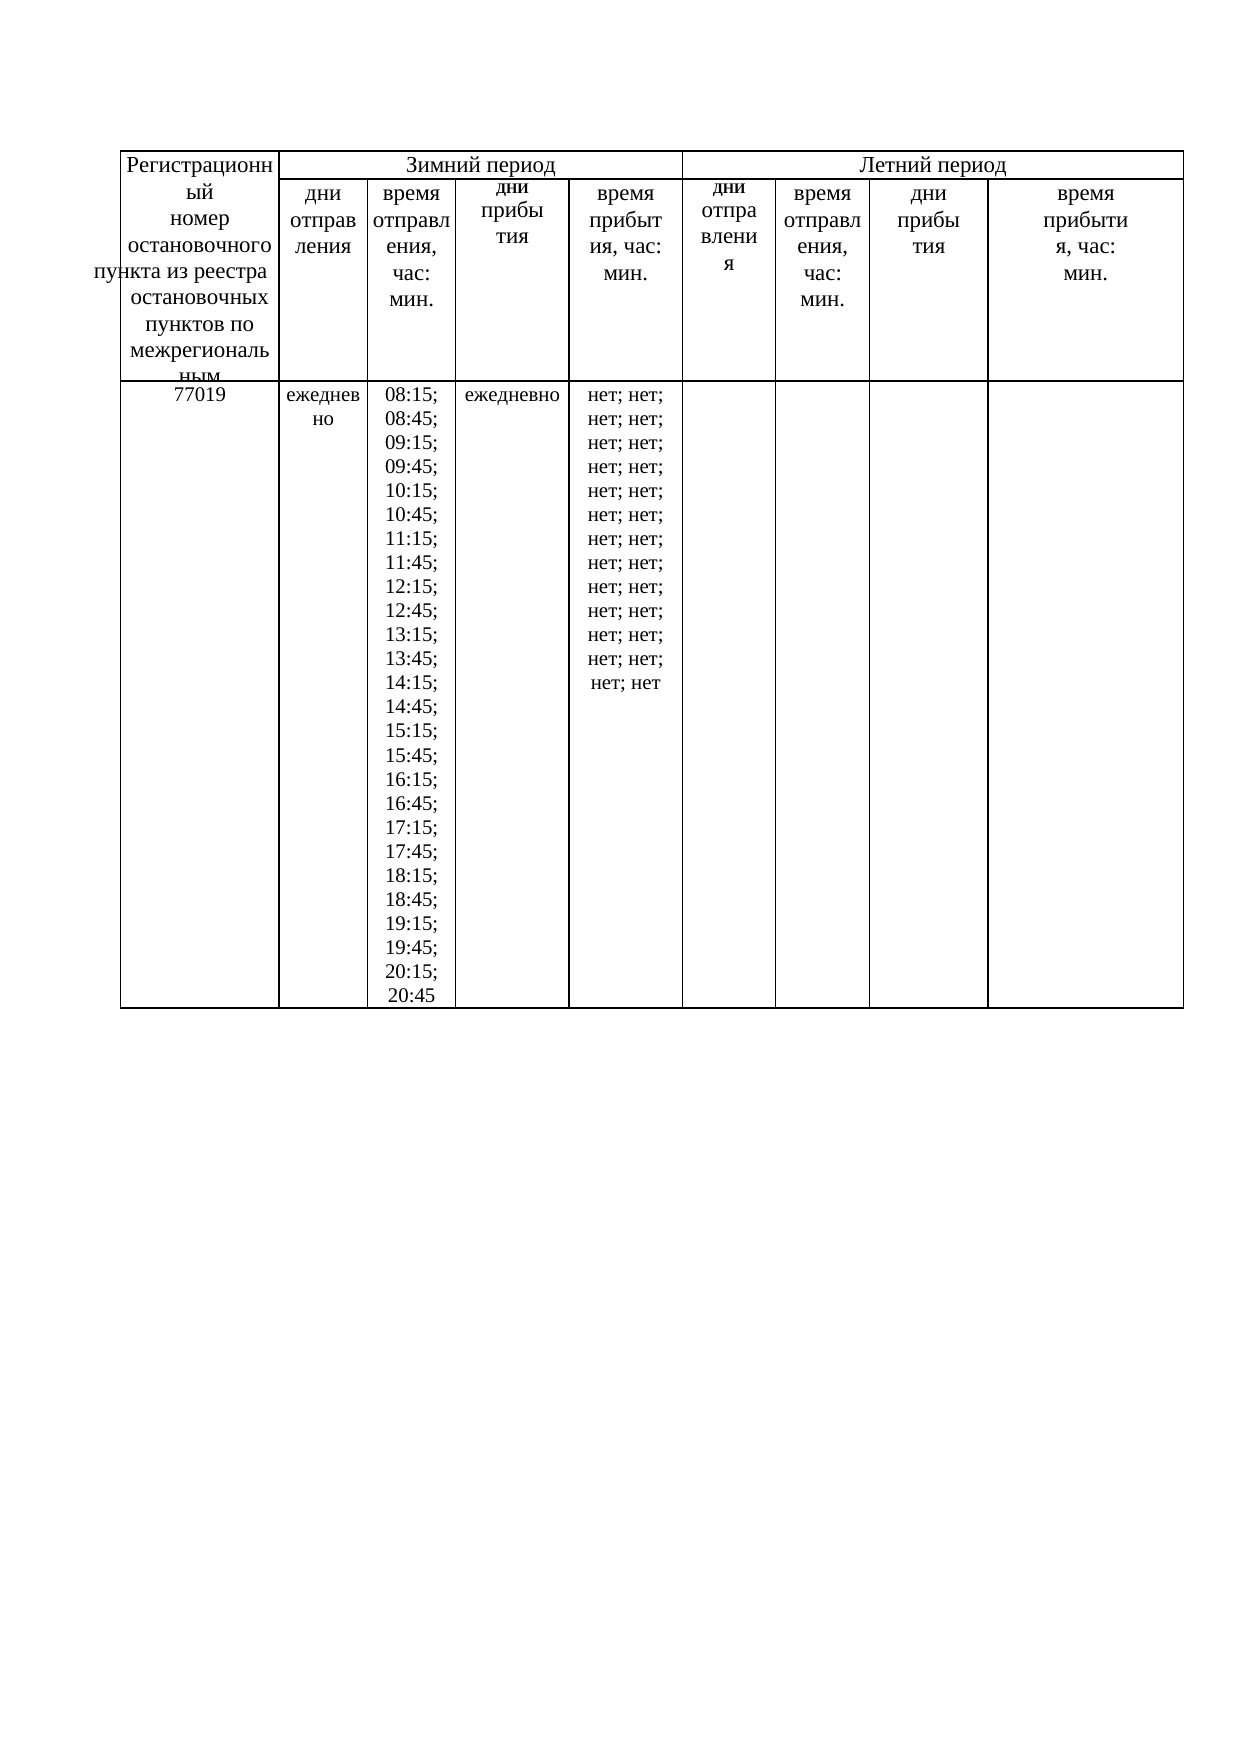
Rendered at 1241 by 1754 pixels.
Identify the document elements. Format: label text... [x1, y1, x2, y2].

table_cell ежедневно [280, 382, 367, 1007]
table_cell [683, 382, 775, 1007]
table_header Зимний период [280, 152, 682, 178]
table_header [121, 152, 278, 380]
table_cell 08:15; 08:45; 09:15; 09:45; 10:15; 10:45; 11:15; 11:45; 12:15; 12:45; 13:15; 13:45; 14:15; 14:45; 15:15; 15:45; 16:15; 16:45; 17:15; 17:45; 18:15; 18:45; 19:15; 19:45; 20:15; 20:45 [368, 382, 455, 1007]
table_cell нет; нет; нет; нет; нет; нет; нет; нет; нет; нет; нет; нет; нет; нет; нет; нет; нет; нет; нет; нет; нет; нет; нет; нет; нет; нет [570, 382, 682, 1007]
table_cell [870, 382, 987, 1007]
table_cell ежедневно [456, 382, 568, 1007]
table_cell время прибыти я, час: мин. [989, 180, 1183, 380]
table_cell дни отправ ления [280, 180, 367, 380]
table_header Летний период [683, 152, 1183, 178]
table_cell ДНИ прибы тия [456, 180, 568, 380]
table_cell время отправл ения, час: мин. [368, 180, 455, 380]
table_cell ДНИ отпра влени я [683, 180, 775, 380]
table_cell [776, 382, 869, 1007]
table_cell [989, 382, 1183, 1007]
table_cell время отправл ения, час: мин. [776, 180, 869, 380]
table_cell время прибыт ия, час: мин. [570, 180, 682, 380]
table_cell дни прибы тия [870, 180, 987, 380]
table_cell 77019 [121, 382, 278, 1007]
